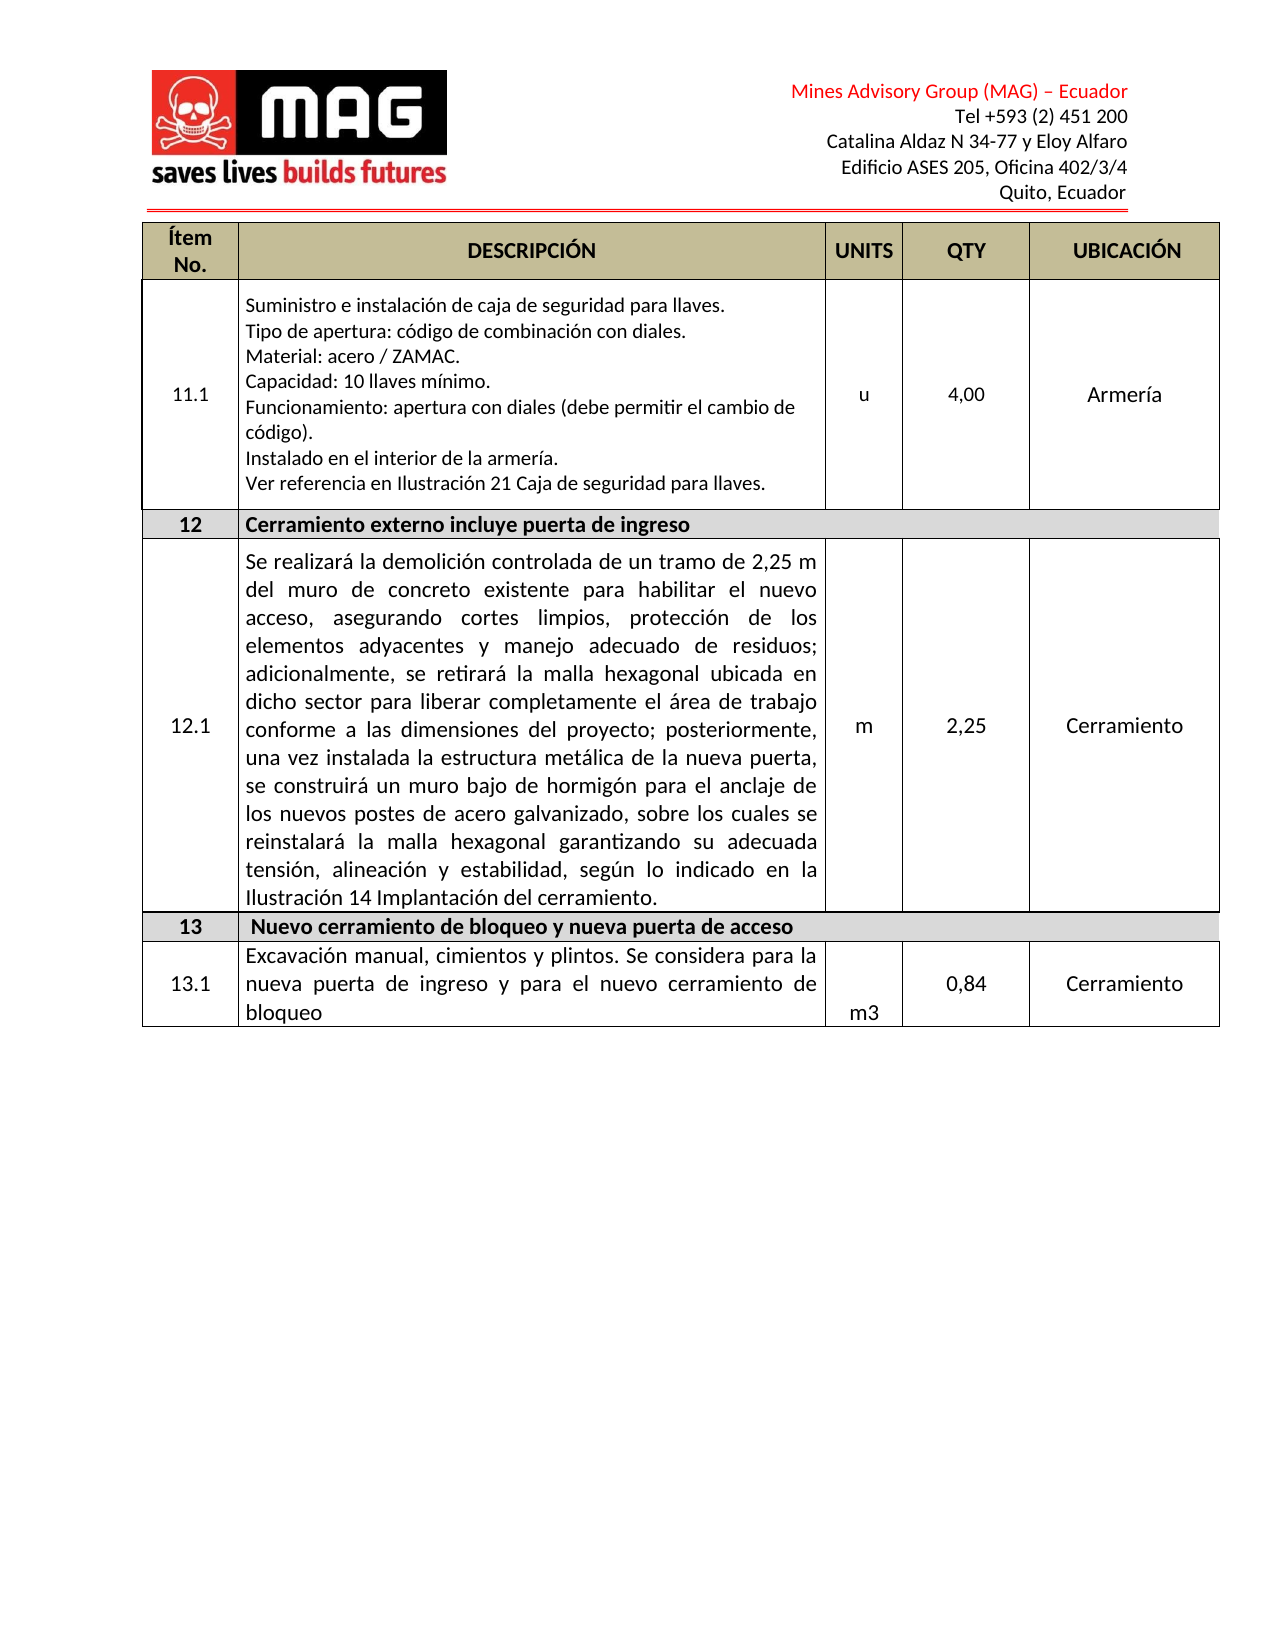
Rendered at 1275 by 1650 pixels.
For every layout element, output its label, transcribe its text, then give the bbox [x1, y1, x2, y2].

table_cell 2,25 [903, 539, 1029, 911]
table_cell 11.1 [143, 280, 238, 509]
picture [151, 70, 447, 186]
table_cell 0,84 [903, 942, 1029, 1026]
table_cell Cerramiento externo incluye puerta de ingreso [239, 510, 826, 538]
table_cell m [826, 539, 902, 911]
table_header QTY [903, 223, 1029, 279]
table_header DESCRIPCIÓN [239, 223, 825, 279]
table_cell Nuevo cerramiento de bloqueo y nueva puerta de acceso [239, 913, 826, 941]
table_cell 12 [143, 510, 238, 538]
table_cell u [826, 280, 902, 509]
table_cell m3 [826, 942, 902, 1026]
table_cell 13 [143, 913, 238, 941]
table_header UNITS [826, 223, 902, 279]
table_cell [903, 913, 1030, 941]
table_cell 4,00 [903, 280, 1029, 509]
table_cell 13.1 [143, 942, 238, 1026]
table_cell 12.1 [143, 539, 238, 911]
table_cell [826, 510, 903, 538]
table_cell Excavación manual, cimientos y plintos. Se considera para la nueva puerta de ingreso y para el nuevo cerramiento de bloqueo [239, 942, 825, 1026]
table_cell Cerramiento [1030, 942, 1219, 1026]
table_cell [903, 510, 1030, 538]
table_cell [1030, 510, 1219, 538]
table_header UBICACIÓN [1030, 223, 1219, 279]
table_cell [826, 913, 903, 941]
table_cell [1030, 913, 1219, 941]
table_cell Cerramiento [1030, 539, 1219, 911]
table_header Ítem No. [143, 223, 238, 279]
table_cell Armería [1030, 280, 1219, 509]
